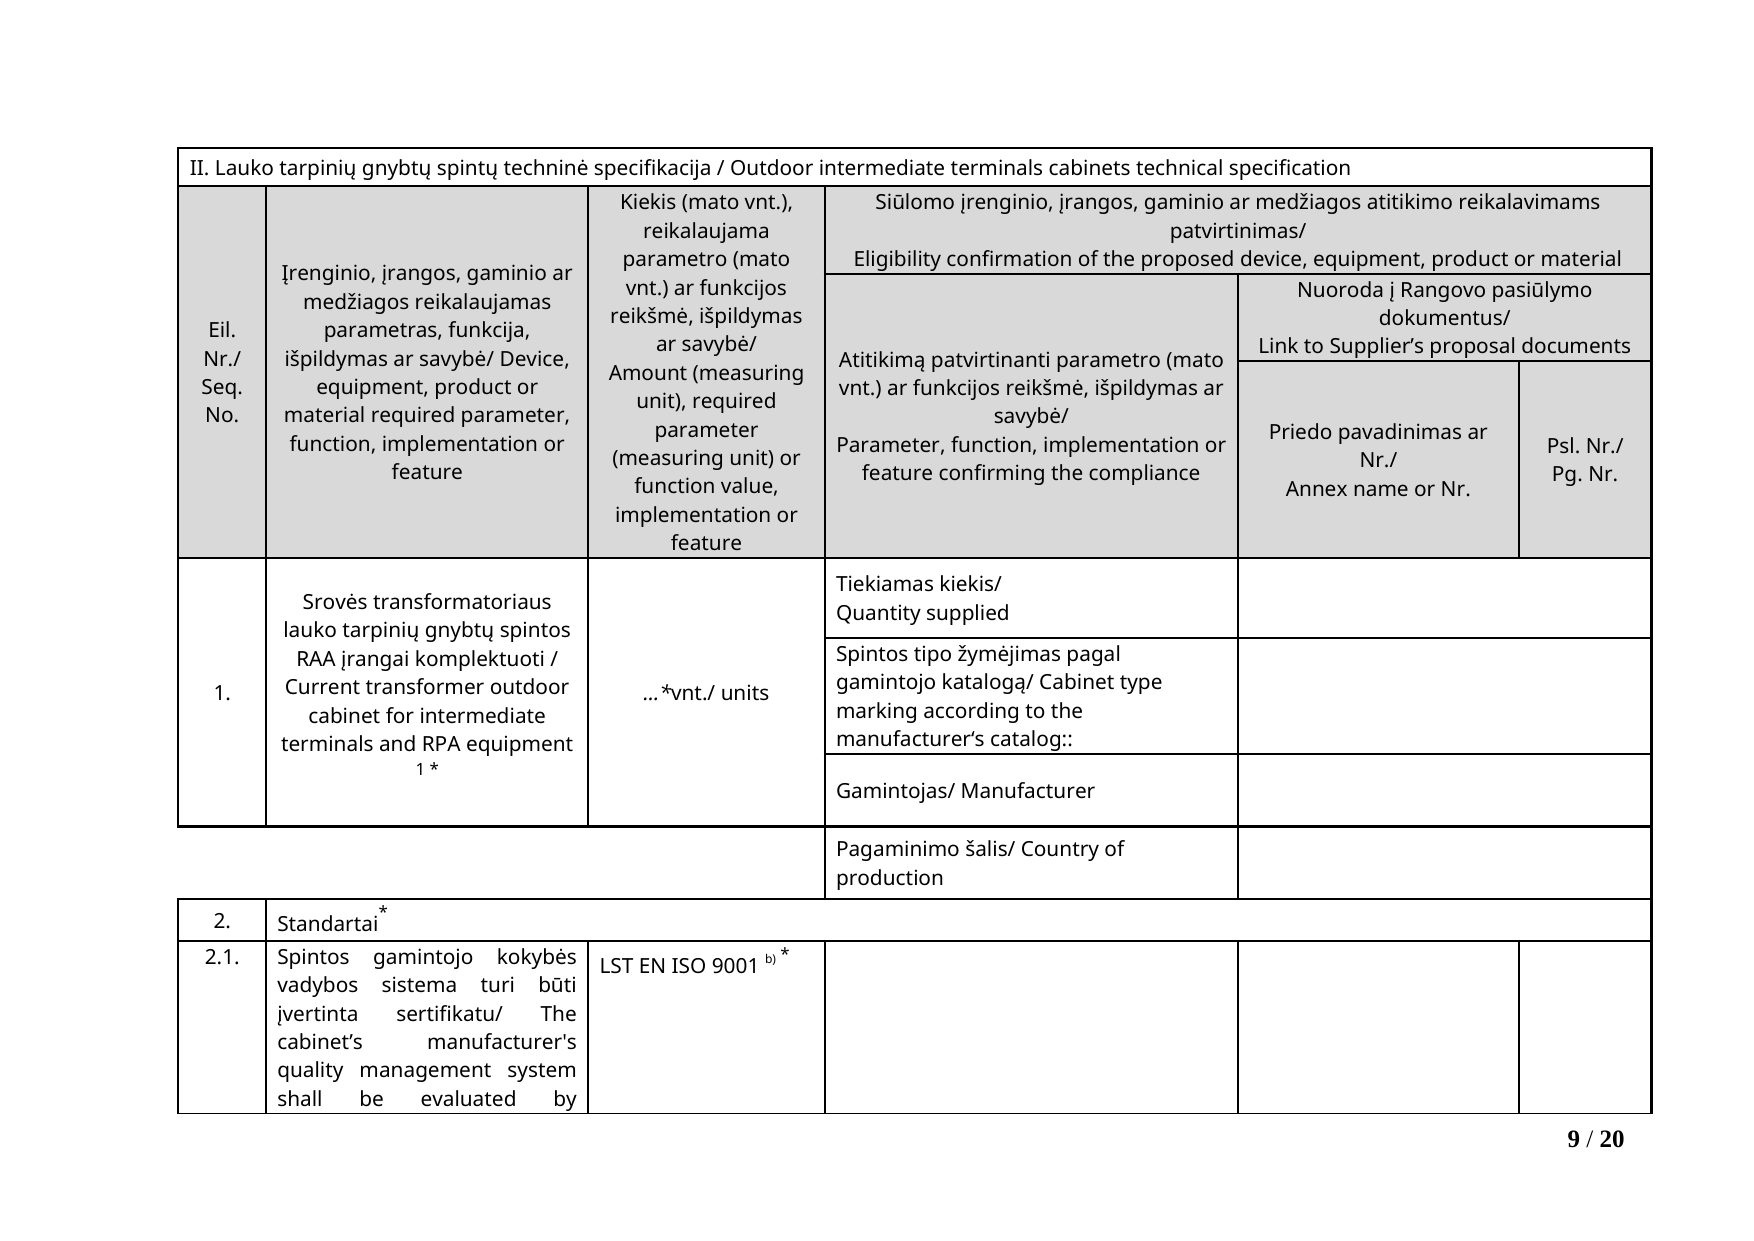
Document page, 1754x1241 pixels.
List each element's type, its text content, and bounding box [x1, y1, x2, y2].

table_cell Nuoroda į Rangovo pasiūlymo dokumentus/ Link to Supplier’s proposal documents [1239, 275, 1650, 360]
table_cell Tiekiamas kiekis/ Quantity supplied [826, 559, 1237, 637]
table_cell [589, 942, 824, 1112]
table_cell [1239, 942, 1518, 1112]
table_cell Įrenginio, įrangos, gaminio ar medžiagos reikalaujamas parametras, funkcija, išpildymas ar savybė/ Device, equipment, product or material required parameter, function, implementation or feature [267, 187, 587, 557]
table_cell Srovės transformatoriaus lauko tarpinių gnybtų spintos RAA įrangai komplektuoti / Current transformer outdoor cabinet for intermediate terminals and RPA equipment 1 * [267, 559, 587, 825]
table_cell 2.1. [179, 942, 265, 1112]
table_cell Kiekis (mato vnt.), reikalaujama parametro (mato vnt.) ar funkcijos reikšmė, išpildymas ar savybė/ Amount (measuring unit), required parameter (measuring unit) or function value, implementation or feature [589, 187, 824, 557]
table_cell [1239, 755, 1650, 825]
table_cell 1. [179, 559, 265, 825]
table_cell [826, 942, 1237, 1112]
table_cell 2. [179, 900, 265, 940]
table_cell Siūlomo įrenginio, įrangos, gaminio ar medžiagos atitikimo reikalavimams patvirtinimas/ Eligibility confirmation of the proposed device, equipment, product or material [826, 187, 1650, 273]
table_cell Eil. Nr./ Seq. No. [179, 187, 265, 557]
table_cell Pagaminimo šalis/ Country of production [826, 828, 1237, 898]
table_cell [1520, 942, 1650, 1112]
table_cell [1239, 559, 1650, 637]
table_cell [1239, 828, 1650, 898]
table_cell Spintos tipo žymėjimas pagal gamintojo katalogą/ Cabinet type marking according to the manufacturer‘s catalog:: [826, 639, 1237, 753]
table_cell [1239, 639, 1650, 753]
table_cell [267, 942, 587, 1112]
table_cell Standartai* [267, 900, 1650, 940]
table_cell Atitikimą patvirtinanti parametro (mato vnt.) ar funkcijos reikšmė, išpildymas ar savybė/ Parameter, function, implementation or feature confirming the compliance [826, 275, 1237, 557]
table_header II. Lauko tarpinių gnybtų spintų techninė specifikacija / Outdoor intermediate terminals cabinets technical specification [179, 149, 1650, 185]
table_cell Gamintojas/ Manufacturer [826, 755, 1237, 825]
table_cell Psl. Nr./ Pg. Nr. [1520, 362, 1650, 557]
table_cell ...*vnt./ units [589, 559, 824, 825]
table_cell Priedo pavadinimas ar Nr./ Annex name or Nr. [1239, 362, 1518, 557]
